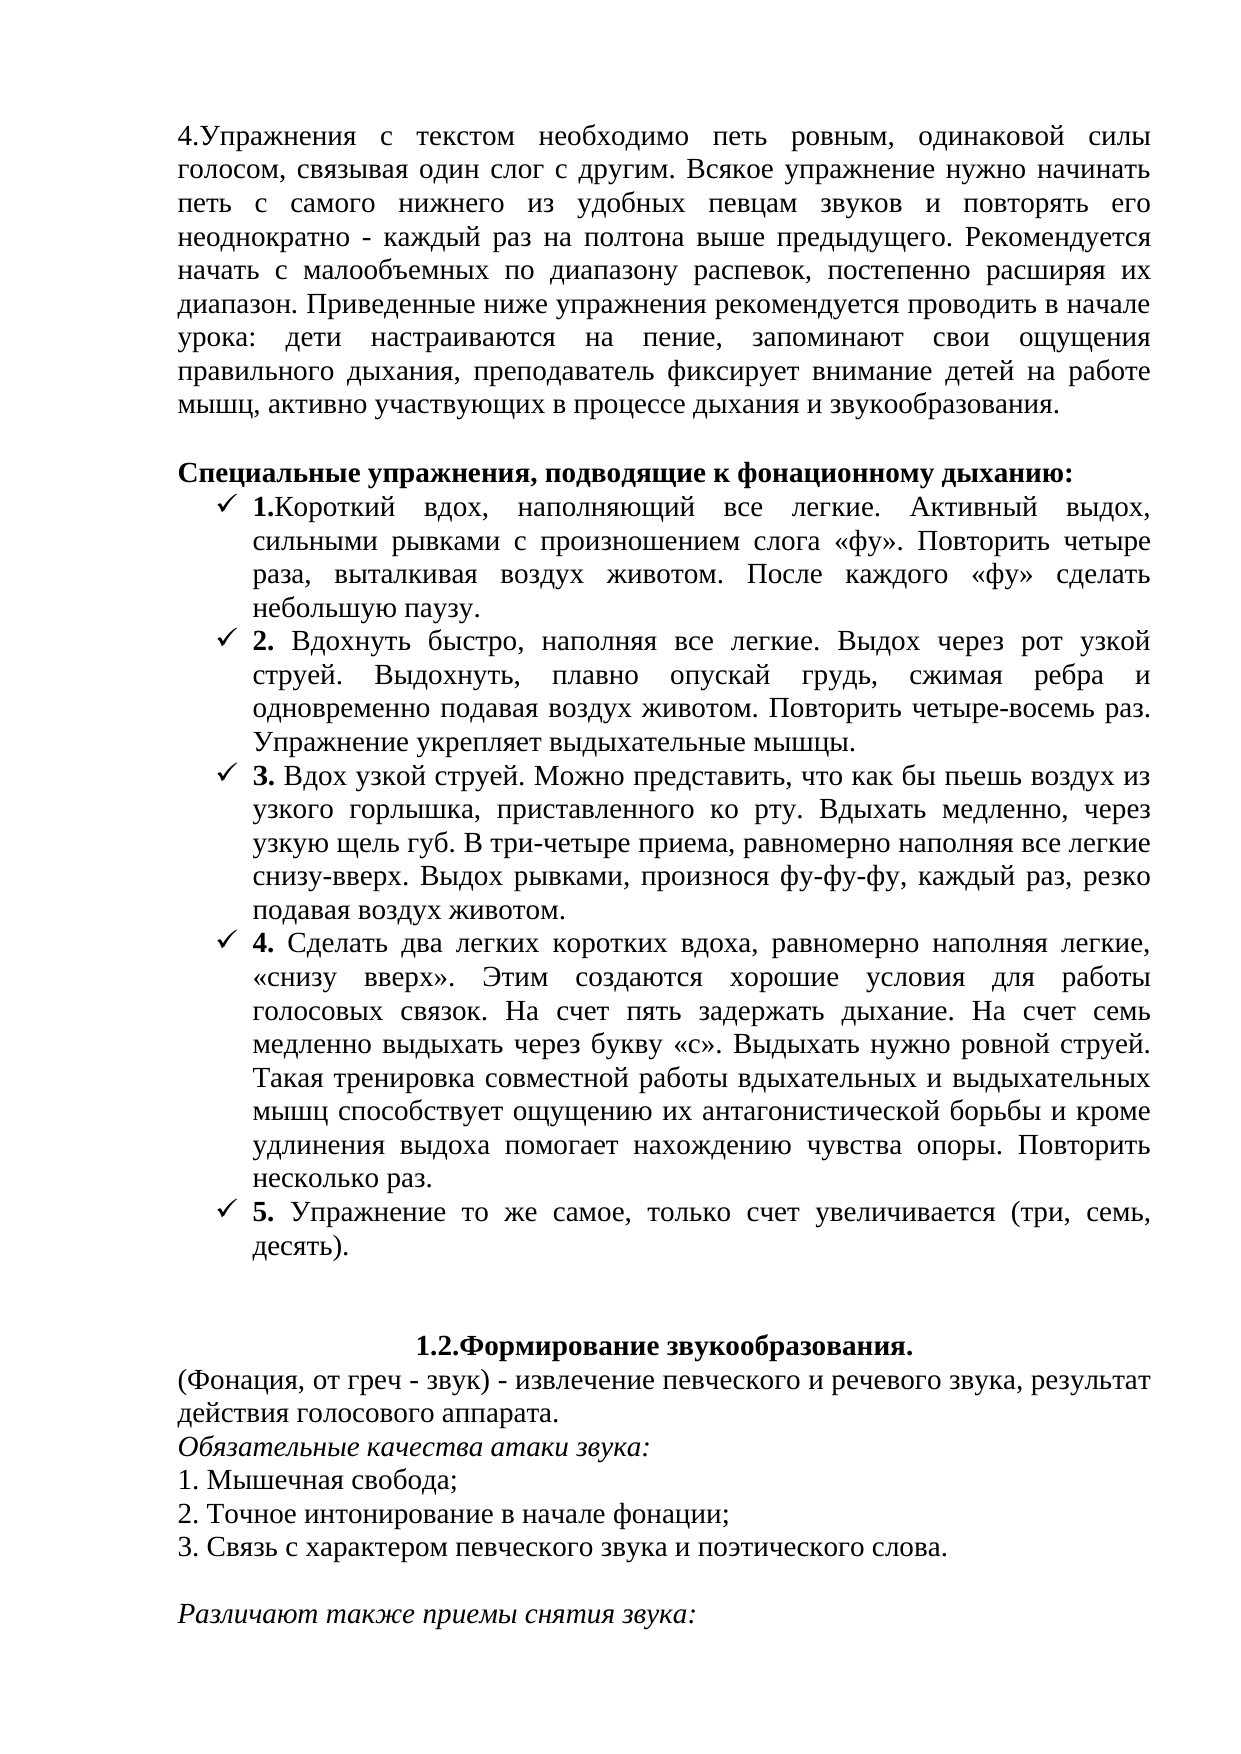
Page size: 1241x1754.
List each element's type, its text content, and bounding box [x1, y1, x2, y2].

text Различают также приемы снятия звука: [177, 1597, 1152, 1630]
text 1.2.Формирование звукообразования. [177, 1328, 1152, 1362]
list 1.Короткий вдох, наполняющий все легкие. Активный выдох, сильными рывками с произношением слога «фу». Повторить четыре раза, выталкивая воздух животом. После каждого «фу» сделать небольшую паузу. [215, 489, 1152, 623]
text Обязательные качества атаки звука: [177, 1429, 1152, 1462]
text 4.Упражнения с текстом необходимо петь ровным, одинаковой силы голосом, связывая один слог с другим. Всякое упражнение нужно начинать петь с самого нижнего из удобных певцам звуков и повторять его неоднократно - каждый раз на полтона выше предыдущего. Рекомендуется начать с малообъемных по диапазону распевок, постепенно расширяя их диапазон. Приведенные ниже упражнения рекомендуется проводить в начале урока: дети настраиваются на пение, запоминают свои ощущения правильного дыхания, преподаватель фиксирует внимание детей на работе мышц, активно участвующих в процессе дыхания и звукообразования. [177, 118, 1152, 420]
text Специальные упражнения, подводящие к фонационному дыханию: [177, 456, 1152, 489]
list 4. Сделать два легких коротких вдоха, равномерно наполняя легкие, «снизу вверх». Этим создаются хорошие условия для работы голосовых связок. На счет пять задержать дыхание. На счет семь медленно выдыхать через букву «с». Выдыхать нужно ровной струей. Такая тренировка совместной работы вдыхательных и выдыхательных мышц способствует ощущению их антагонистической борьбы и кроме удлинения выдоха помогает нахождению чувства опоры. Повторить несколько раз. [215, 926, 1152, 1194]
text (Фонация, от греч - звук) - извлечение певческого и речевого звука, результат действия голосового аппарата. [177, 1362, 1152, 1429]
text 3. Связь с характером певческого звука и поэтического слова. [177, 1529, 1152, 1563]
list 2. Вдохнуть быстро, наполняя все легкие. Выдох через рот узкой струей. Выдохнуть, плавно опускай грудь, сжимая ребра и одновременно подавая воздух животом. Повторить четыре-восемь раз. Упражнение укрепляет выдыхательные мышцы. [215, 623, 1152, 758]
list З. Вдох узкой струей. Можно представить, что как бы пьешь воздух из узкого горлышка, приставленного ко рту. Вдыхать медленно, через узкую щель губ. В три-четыре приема, равномерно наполняя все легкие снизу-вверх. Выдох рывками, произнося фу-фу-фу, каждый раз, резко подавая воздух животом. [215, 758, 1152, 926]
text 2. Точное интонирование в начале фонации; [177, 1496, 1152, 1529]
list 5. Упражнение то же самое, только счет увеличивается (три, семь, десять). [215, 1194, 1152, 1261]
text 1. Мышечная свобода; [177, 1462, 1152, 1496]
